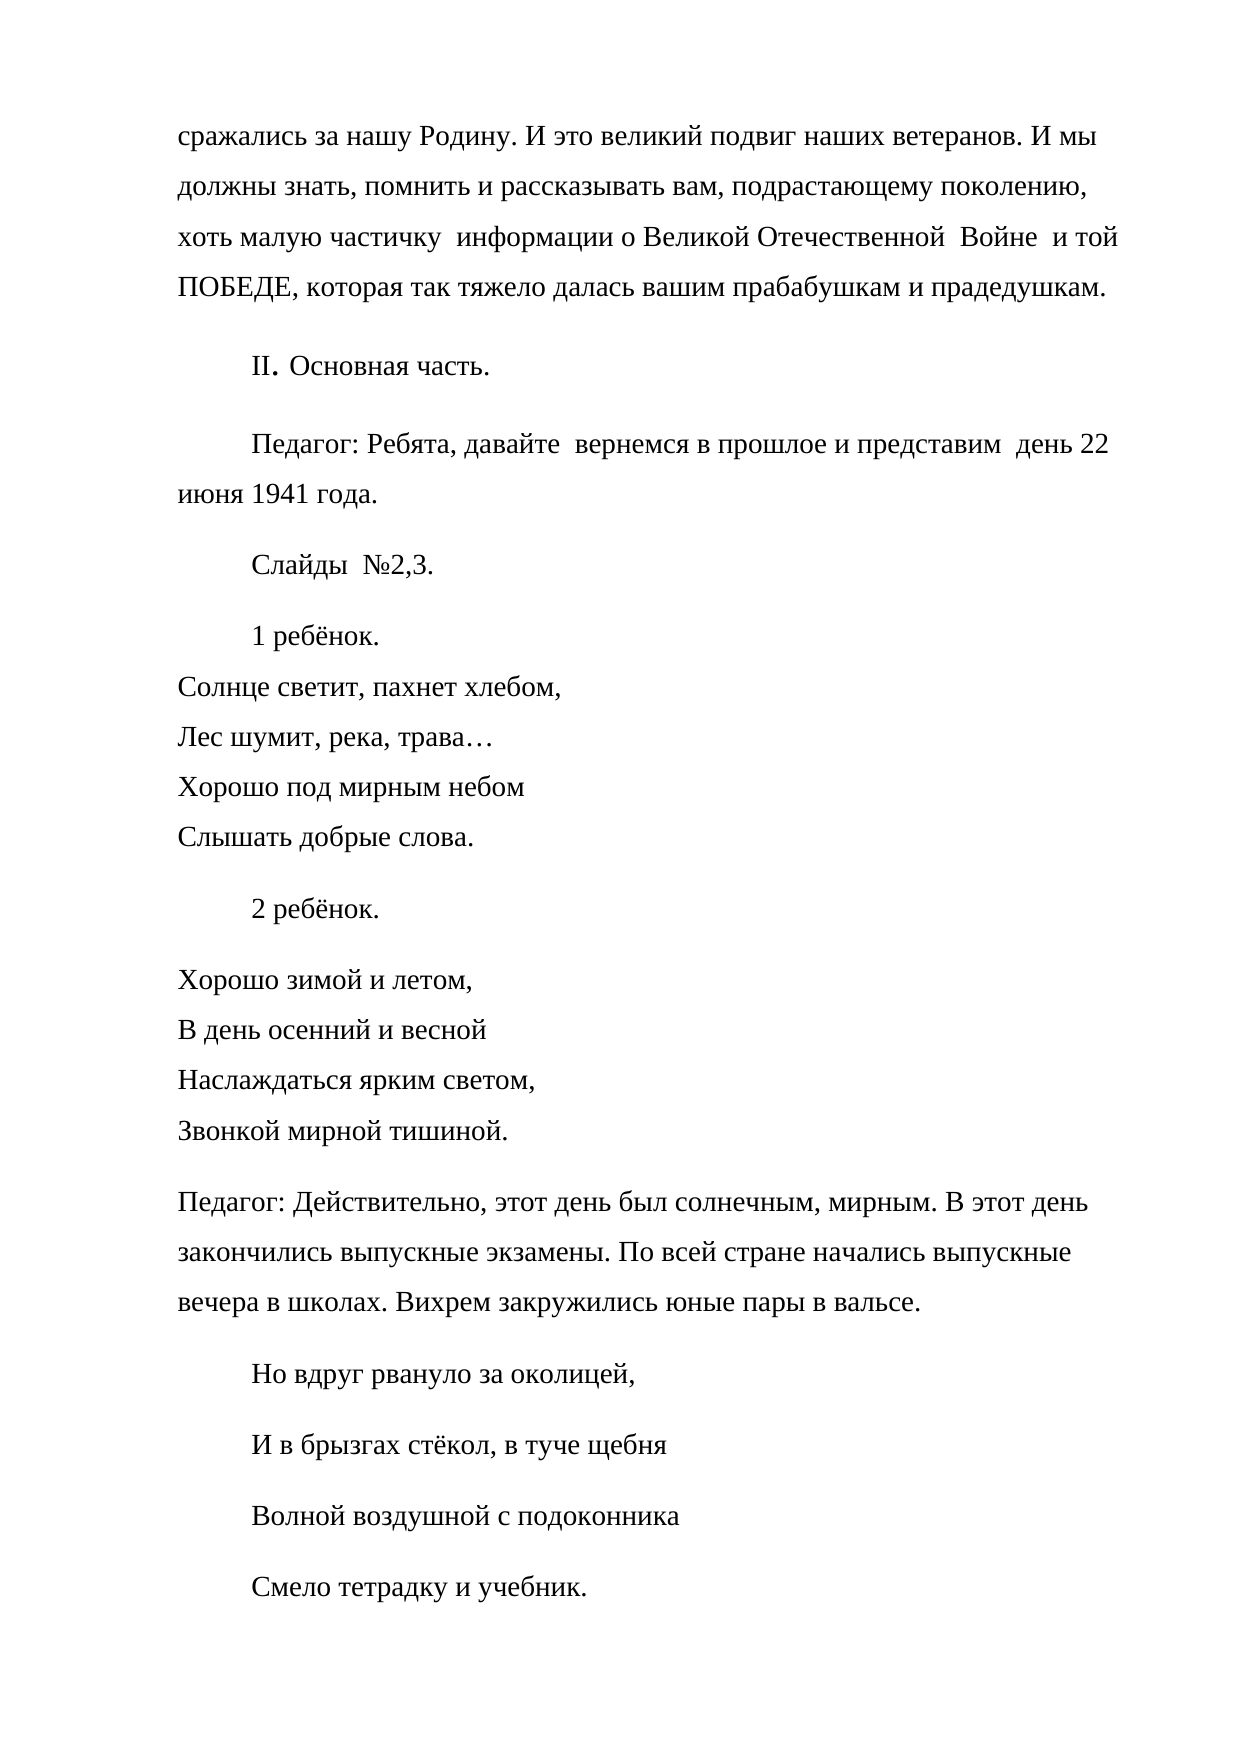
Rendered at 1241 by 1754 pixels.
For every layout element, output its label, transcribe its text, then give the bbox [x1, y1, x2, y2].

text II. Основная часть. [177, 340, 1152, 383]
text Слайды №2,3. [177, 547, 1152, 581]
text Волной воздушной с подоконника [177, 1498, 1152, 1532]
text Педагог: Ребята, давайте вернемся в прошлое и представим день 22 июня 1941 года. [177, 426, 1152, 509]
text 2 ребёнок. [177, 891, 1152, 924]
text Но вдруг рвануло за околицей, [177, 1356, 1152, 1389]
text Хорошо зимой и летом, В день осенний и весной Наслаждаться ярким светом, Звонкой мирной тишиной. [177, 962, 1152, 1146]
text Педагог: Действительно, этот день был солнечным, мирным. В этот день закончились выпускные экзамены. По всей стране начались выпускные вечера в школах. Вихрем закружились юные пары в вальсе. [177, 1184, 1152, 1318]
text Смело тетрадку и учебник. [177, 1569, 1152, 1603]
text 1 ребёнок. Солнце светит, пахнет хлебом, Лес шумит, река, трава… Хорошо под мирным небом Слышать добрые слова. [177, 618, 1152, 853]
text И в брызгах стёкол, в туче щебня [177, 1427, 1152, 1460]
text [177, 118, 1152, 303]
